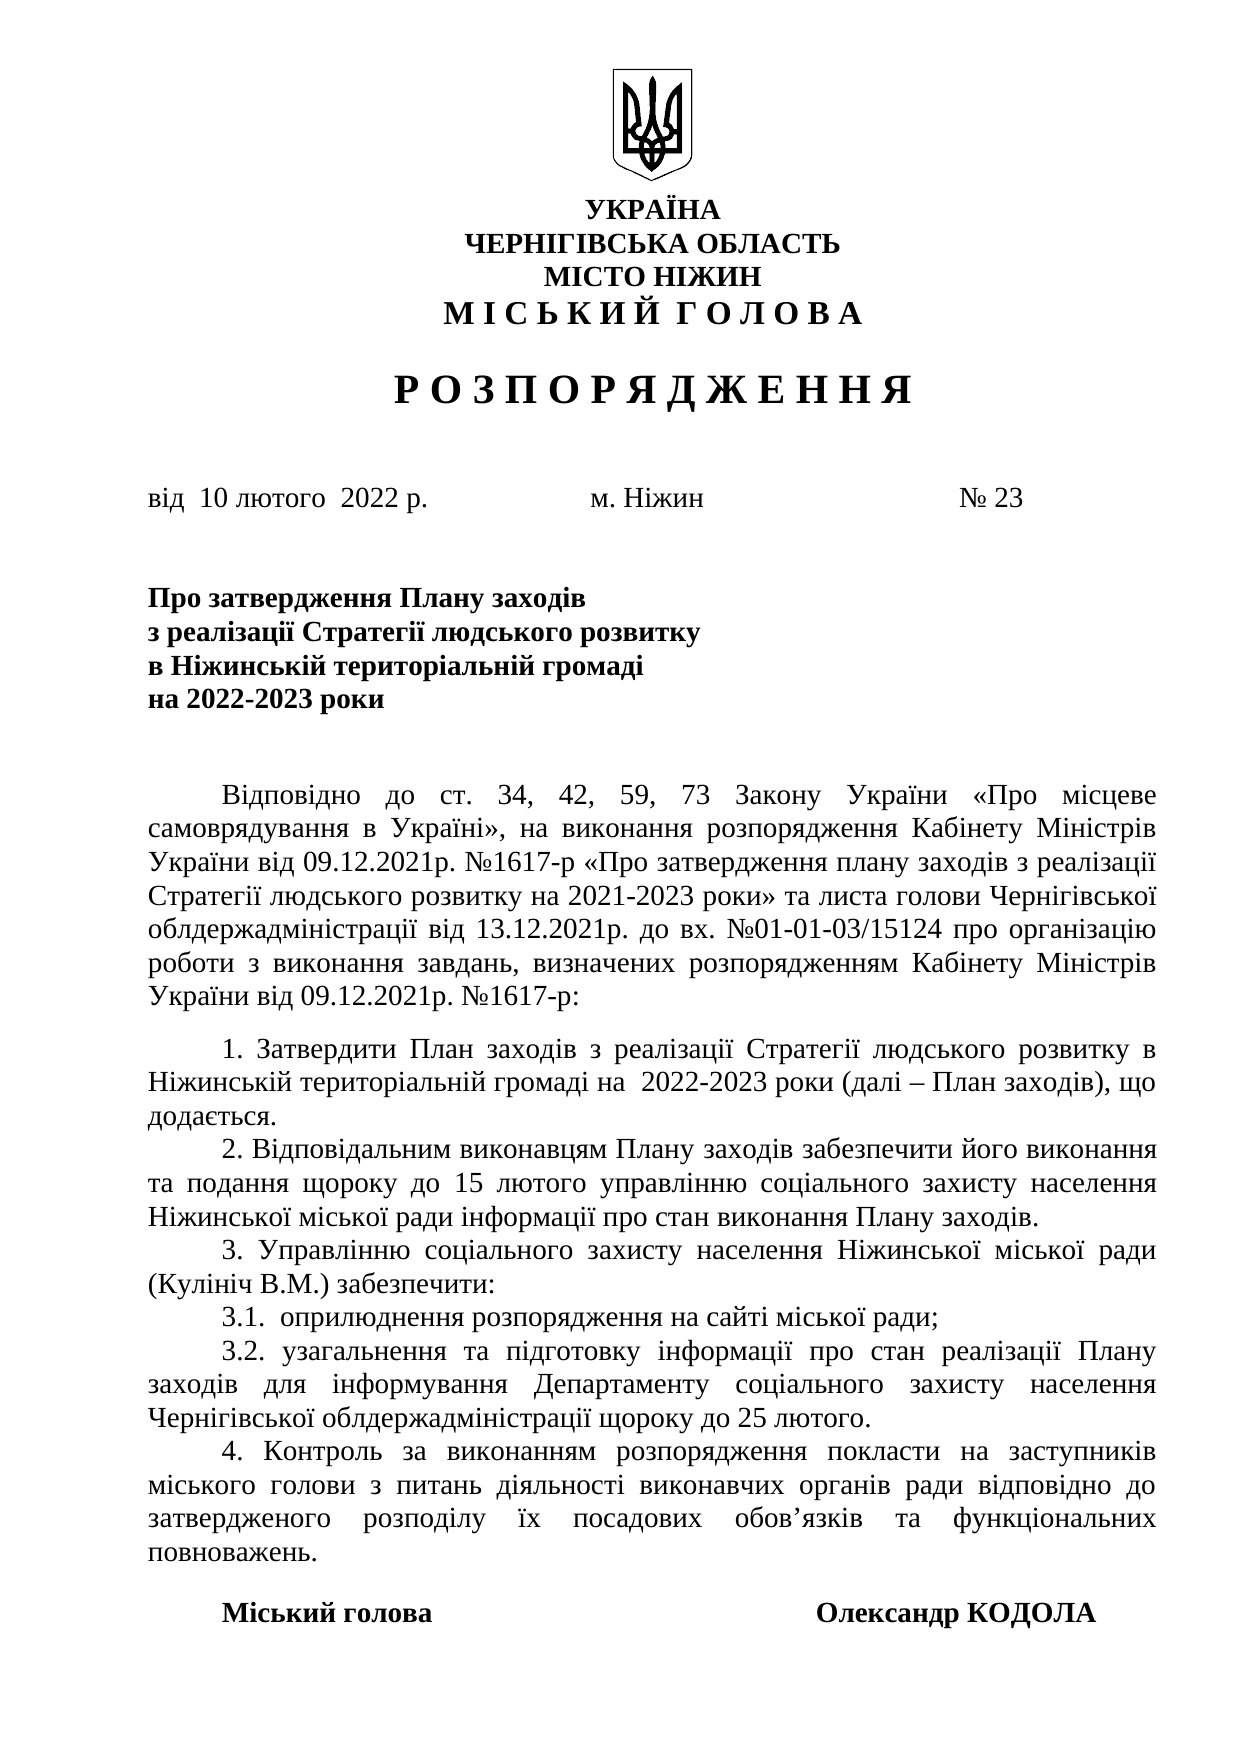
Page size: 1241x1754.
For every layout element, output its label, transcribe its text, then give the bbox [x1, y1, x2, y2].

text Міський голова Олександр КОДОЛА [148, 1596, 1157, 1629]
text 3.2. узагальнення та підготовку інформації про стан реалізації Плану заходів для інформування Департаменту соціального захисту населення Чернігівської облдержадміністрації щороку до 25 лютого. [148, 1333, 1157, 1433]
text на 2022-2023 роки [148, 681, 1157, 715]
text Відповідно до ст. 34, 42, 59, 73 Закону України «Про місцеве самоврядування в Україні», на виконання розпорядження Кабінету Міністрів України від 09.12.2021р. №1617-р «Про затвердження плану заходів з реалізації Стратегії людського розвитку на 2021-2023 роки» та листа голови Чернігівської облдержадміністрації від 13.12.2021р. до вх. №01-01-03/15124 про організацію роботи з виконання завдань, визначених розпорядженням Кабінету Міністрів України від 09.12.2021р. №1617-р: [148, 777, 1157, 1012]
text Р О З П О Р Я Д Ж Е Н Н Я [148, 365, 1157, 413]
text від 10 лютого 2022 р. м. Ніжин № 23 [148, 480, 1157, 513]
text з реалізації Стратегії людського розвитку [148, 614, 1157, 648]
text 4. Контроль за виконанням розпорядження покласти на заступників міського голови з питань діяльності виконавчих органів ради відповідно до затвердженого розподілу їх посадових обов’язків та функціональних повноважень. [148, 1433, 1157, 1568]
text в Ніжинській територіальній громаді [148, 648, 1157, 681]
text ЧЕРНІГІВСЬКА ОБЛАСТЬ [148, 226, 1157, 259]
text 3. Управлінню соціального захисту населення Ніжинської міської ради (Кулініч В.М.) забезпечити: [148, 1232, 1157, 1299]
text МІСТО НІЖИН [148, 259, 1157, 293]
text 3.1. оприлюднення розпорядження на сайті міської ради; [148, 1299, 1157, 1333]
text 2. Відповідальним виконавцям Плану заходів забезпечити його виконання та подання щороку до 15 лютого управлінню соціального захисту населення Ніжинської міської ради інформації про стан виконання Плану заходів. [148, 1132, 1157, 1232]
text Про затвердження Плану заходів [148, 581, 1157, 614]
text М І С Ь К И Й Г О Л О В А [148, 293, 1157, 331]
text 1. Затвердити План заходів з реалізації Стратегії людського розвитку в Ніжинській територіальній громаді на 2022-2023 роки (далі – План заходів), що додається. [148, 1031, 1157, 1132]
text УКРАЇНА [148, 192, 1157, 226]
